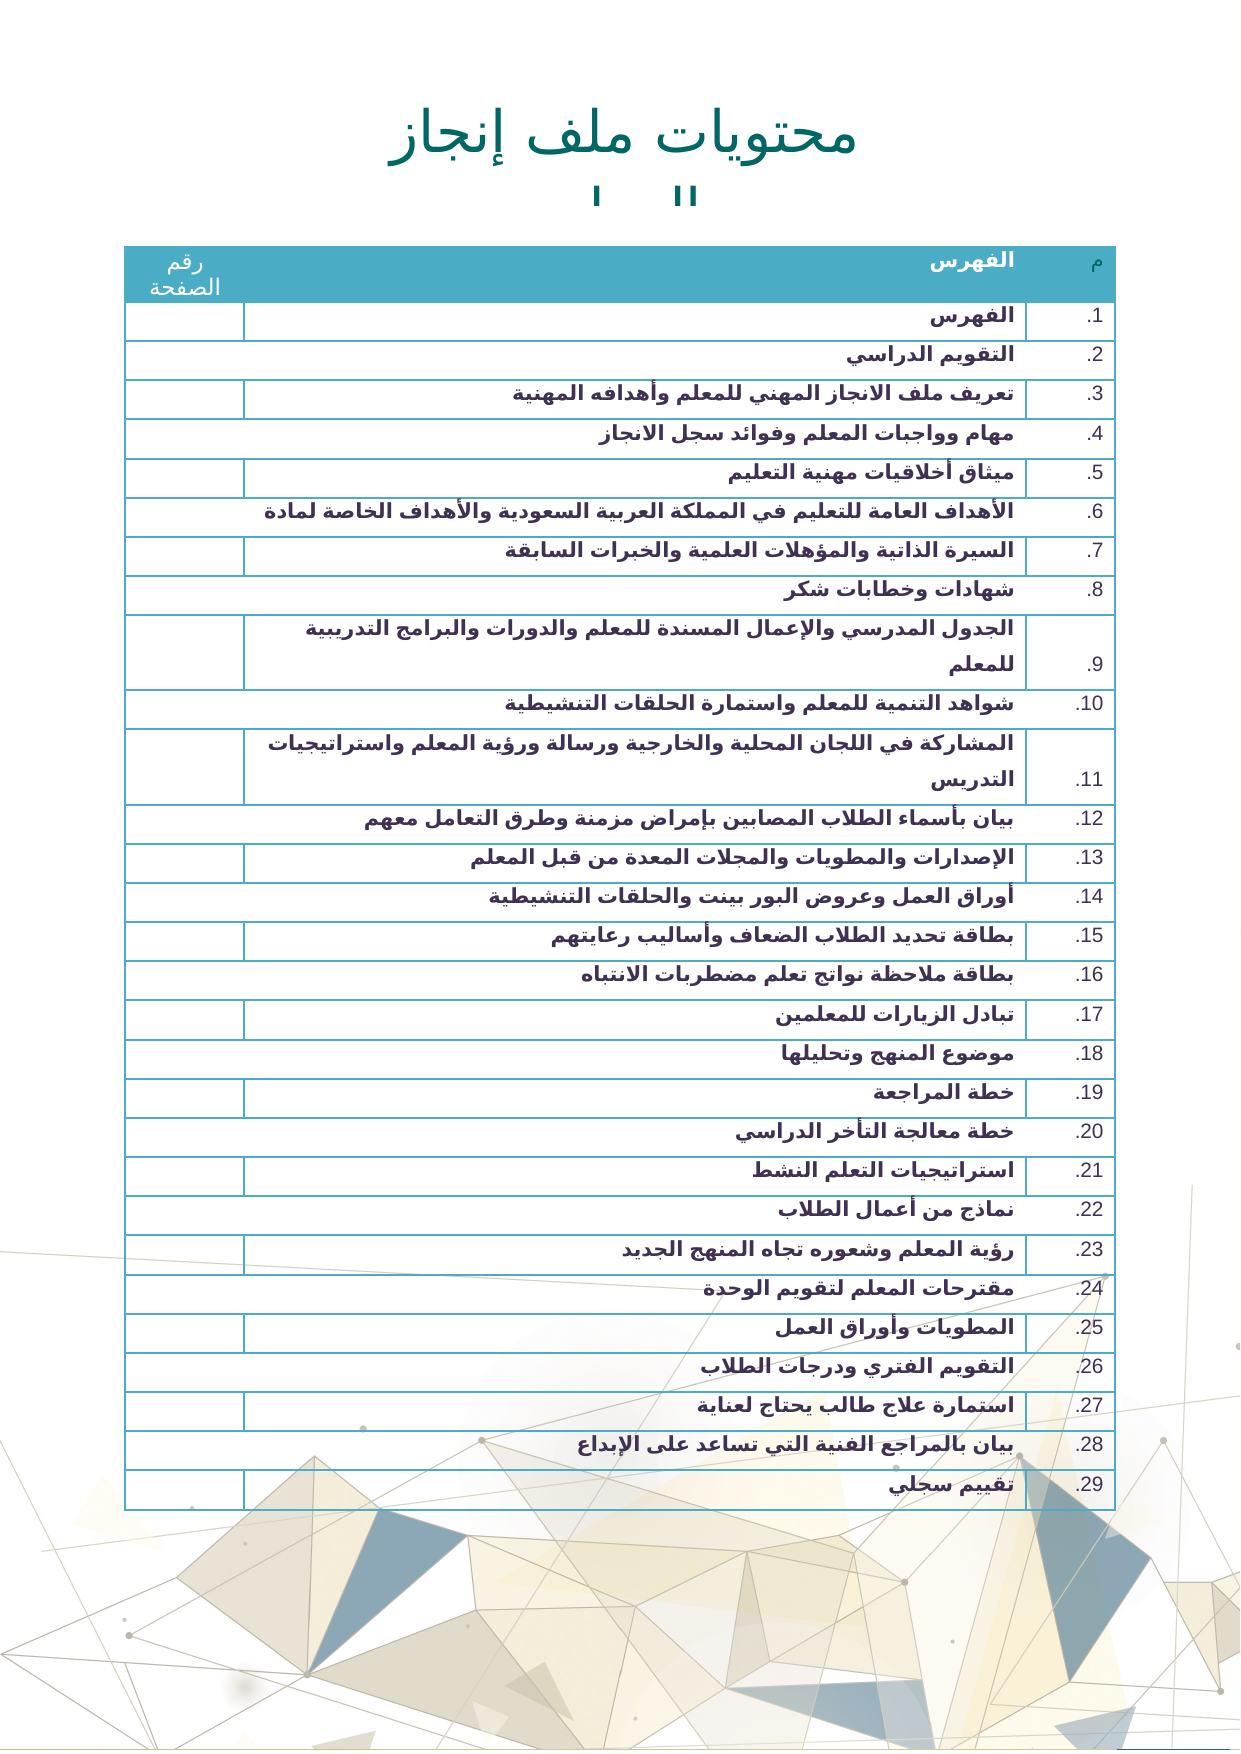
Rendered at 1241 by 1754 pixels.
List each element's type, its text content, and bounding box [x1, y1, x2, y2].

table_cell [126, 1354, 244, 1391]
table_cell 8. [1026, 577, 1114, 614]
table_cell المشاركة في اللجان المحلية والخارجية ورسالة ورؤية المعلم واستراتيجيات التدريس [245, 730, 1025, 803]
table_cell 5. [1027, 460, 1114, 497]
table_cell [126, 616, 243, 689]
table_cell [126, 1001, 243, 1038]
table_cell 11. [1027, 730, 1114, 803]
table_cell 4. [1026, 420, 1114, 457]
table_cell 18. [1026, 1041, 1114, 1078]
table_cell [126, 499, 244, 536]
table_cell [126, 538, 243, 575]
table_cell [126, 1080, 243, 1117]
table_cell 1. [1027, 303, 1114, 340]
table_cell [126, 884, 244, 921]
table_cell [126, 303, 243, 340]
table_cell موضوع المنهج وتحليلها [244, 1041, 1026, 1078]
table_cell [126, 1276, 244, 1313]
table_cell [126, 691, 244, 728]
table_cell 29. [1027, 1471, 1114, 1508]
table_cell شواهد التنمية للمعلم واستمارة الحلقات التنشيطية [244, 691, 1026, 728]
table_cell أوراق العمل وعروض البور بينت والحلقات التنشيطية [244, 884, 1026, 921]
table_cell [126, 1432, 244, 1469]
table_cell بيان بالمراجع الفنية التي تساعد على الإبداع [244, 1432, 1026, 1469]
table_cell بطاقة تحديد الطلاب الضعاف وأساليب رعايتهم [245, 923, 1025, 960]
table_cell 6. [1026, 499, 1114, 536]
table_cell 19. [1027, 1080, 1114, 1117]
table_cell بطاقة ملاحظة نواتج تعلم مضطربات الانتباه [244, 962, 1026, 999]
table_cell [126, 845, 243, 882]
table_cell التقويم الدراسي [244, 342, 1026, 379]
table_cell المطويات وأوراق العمل [245, 1315, 1025, 1352]
table_cell [126, 1119, 244, 1156]
table_cell خطة المراجعة [245, 1080, 1025, 1117]
table_cell [126, 730, 243, 803]
table_cell [126, 1393, 243, 1430]
table_cell نماذج من أعمال الطلاب [244, 1197, 1026, 1234]
table_cell 13. [1027, 845, 1114, 882]
table_cell 15. [1027, 923, 1114, 960]
table_cell [126, 923, 243, 960]
table_cell 28. [1026, 1432, 1114, 1469]
table_cell الأهداف العامة للتعليم في المملكة العربية السعودية والأهداف الخاصة لمادة [244, 499, 1026, 536]
table_cell تقييم سجلي [245, 1471, 1025, 1508]
table_cell [126, 577, 244, 614]
table_cell مقترحات المعلم لتقويم الوحدة [244, 1276, 1026, 1313]
table_cell [126, 381, 243, 418]
table_cell 17. [1027, 1001, 1114, 1038]
table_cell [126, 460, 243, 497]
picture [0, 0, 1241, 1750]
table_cell 9. [1027, 616, 1114, 689]
table_cell الجدول المدرسي والإعمال المسندة للمعلم والدورات والبرامج التدريبية للمعلم [245, 616, 1025, 689]
table_cell 2. [1026, 342, 1114, 379]
table_header رقم الصفحة [126, 248, 244, 301]
table_cell خطة معالجة التأخر الدراسي [244, 1119, 1026, 1156]
table_cell 24. [1026, 1276, 1114, 1313]
table_cell شهادات وخطابات شكر [244, 577, 1026, 614]
table_cell [126, 1041, 244, 1078]
table_cell السيرة الذاتية والمؤهلات العلمية والخبرات السابقة [245, 538, 1025, 575]
table_cell [126, 342, 244, 379]
table_cell [126, 962, 244, 999]
table_cell [126, 1236, 243, 1273]
table_cell [126, 420, 244, 457]
table_cell تبادل الزيارات للمعلمين [245, 1001, 1025, 1038]
table_cell 12. [1026, 806, 1114, 843]
table_cell 20. [1026, 1119, 1114, 1156]
table_cell 22. [1026, 1197, 1114, 1234]
table_cell رؤية المعلم وشعوره تجاه المنهج الجديد [245, 1236, 1025, 1273]
table_cell ميثاق أخلاقيات مهنية التعليم [245, 460, 1025, 497]
table_header الفهرس [244, 248, 1026, 301]
table_cell 25. [1027, 1315, 1114, 1352]
table_cell 3. [1027, 381, 1114, 418]
table_cell الإصدارات والمطويات والمجلات المعدة من قبل المعلم [245, 845, 1025, 882]
table_cell استمارة علاج طالب يحتاج لعناية [245, 1393, 1025, 1430]
table_cell استراتيجيات التعلم النشط [245, 1158, 1025, 1195]
table_cell تعريف ملف الانجاز المهني للمعلم وأهدافه المهنية [245, 381, 1025, 418]
table_cell [126, 806, 244, 843]
table_cell 23. [1027, 1236, 1114, 1273]
table_cell 21. [1027, 1158, 1114, 1195]
table_cell الفهرس [245, 303, 1025, 340]
table_cell مهام وواجبات المعلم وفوائد سجل الانجاز [244, 420, 1026, 457]
table_cell 7. [1027, 538, 1114, 575]
table_cell 10. [1026, 691, 1114, 728]
table_cell [126, 1158, 243, 1195]
table_cell [126, 1197, 244, 1234]
table_cell [126, 1315, 243, 1352]
table_cell 16. [1026, 962, 1114, 999]
table_cell [126, 1471, 243, 1508]
table_cell 26. [1026, 1354, 1114, 1391]
table_cell 27. [1027, 1393, 1114, 1430]
table_header م [1026, 248, 1114, 301]
table_cell بيان بأسماء الطلاب المصابين بإمراض مزمنة وطرق التعامل معهم [244, 806, 1026, 843]
table_cell 14. [1026, 884, 1114, 921]
table_cell التقويم الفتري ودرجات الطلاب [244, 1354, 1026, 1391]
